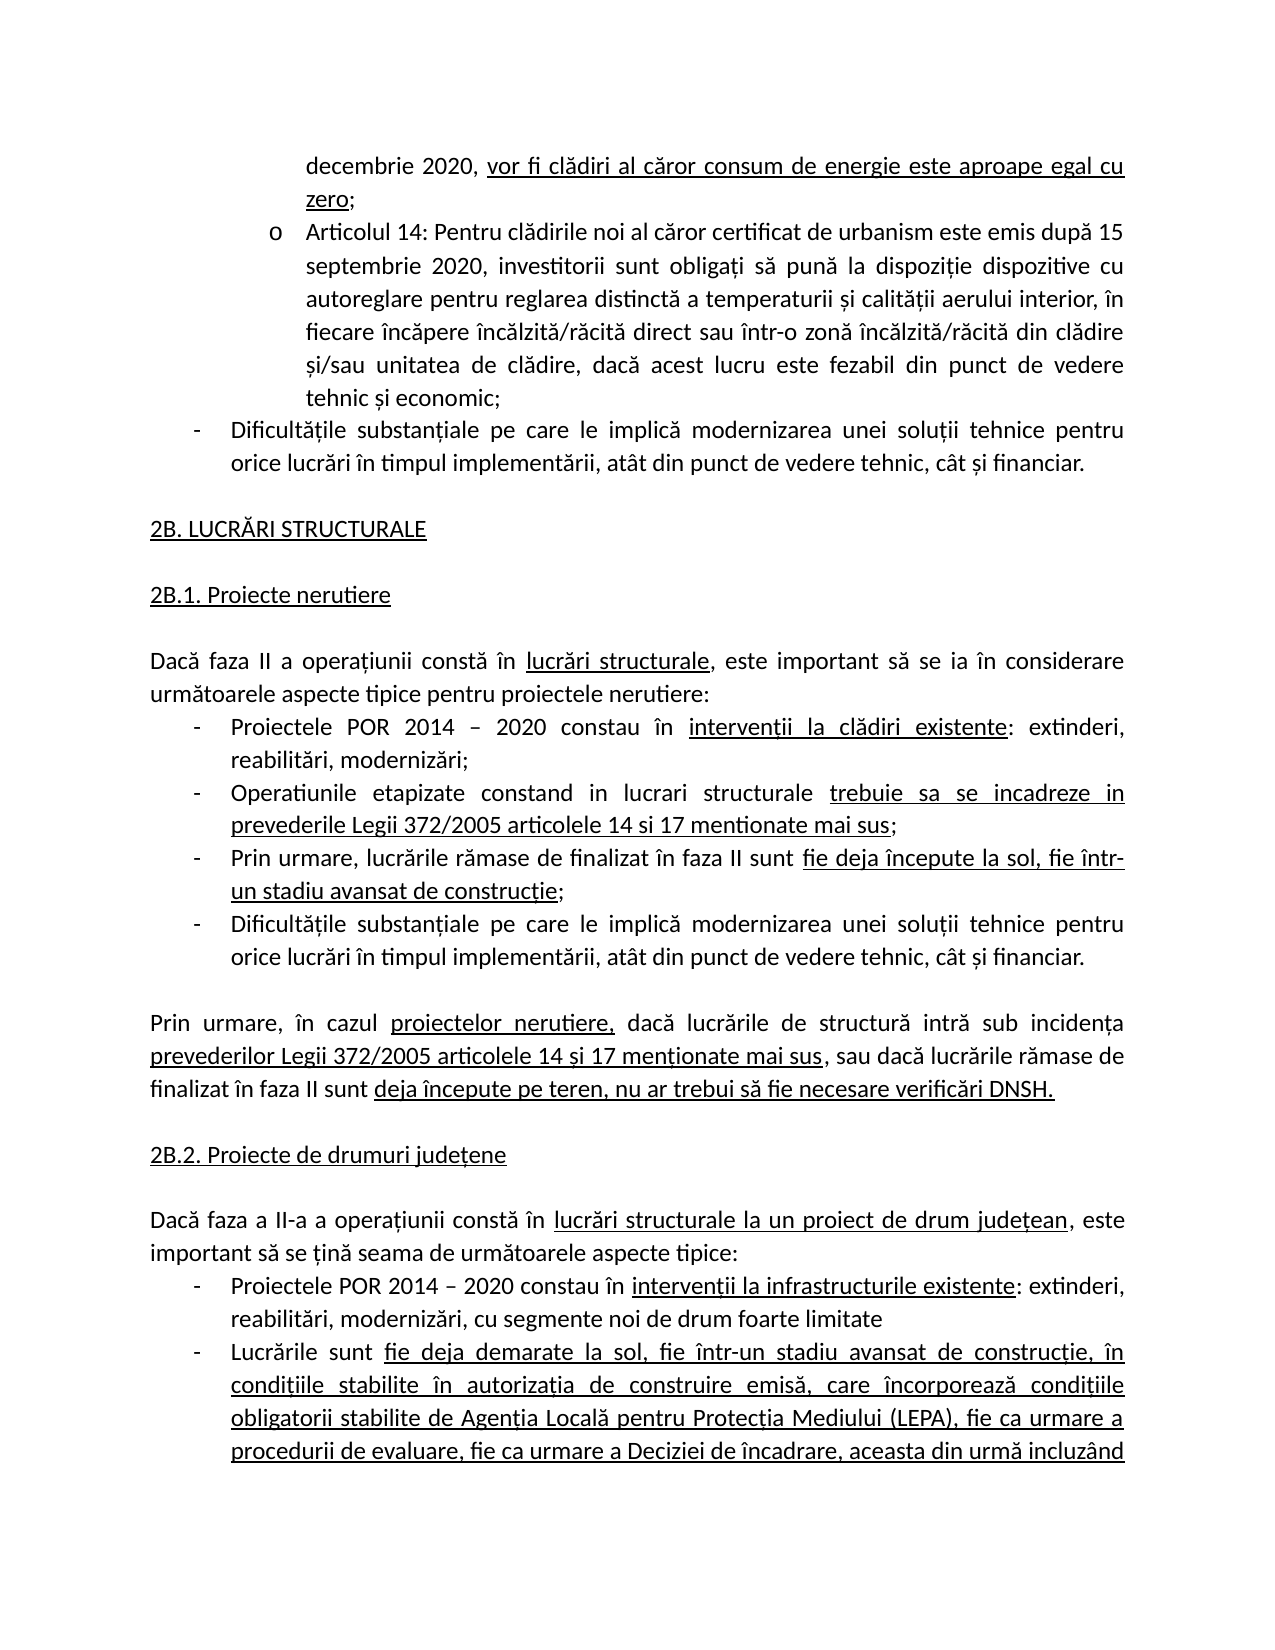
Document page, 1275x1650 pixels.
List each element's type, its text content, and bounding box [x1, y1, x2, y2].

list Operatiunile etapizate constand in lucrari structurale trebuie sa se incadreze in prevederile Legii 372/2005 articolele 14 si 17 mentionate mai sus; [193, 777, 1125, 840]
text 2B.1. Proiecte nerutiere [150, 579, 1125, 610]
text 2B. LUCRĂRI STRUCTURALE [150, 513, 1125, 544]
text Dacă faza II a operațiunii constă în lucrări structurale, este important să se ia în considerare următoarele aspecte tipice pentru proiectele nerutiere: [150, 645, 1125, 708]
list Proiectele POR 2014 – 2020 constau în intervenții la clădiri existente: extinderi, reabilitări, modernizări; [193, 711, 1125, 774]
list Dificultățile substanțiale pe care le implică modernizarea unei soluții tehnice pentru orice lucrări în timpul implementării, atât din punct de vedere tehnic, cât și financiar. [193, 414, 1125, 478]
list Proiectele POR 2014 – 2020 constau în intervenții la infrastructurile existente: extinderi, reabilitări, modernizări, cu segmente noi de drum foarte limitate [193, 1270, 1125, 1334]
list Dificultățile substanțiale pe care le implică modernizarea unei soluții tehnice pentru orice lucrări în timpul implementării, atât din punct de vedere tehnic, cât și financiar. [193, 908, 1125, 972]
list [268, 150, 1125, 213]
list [193, 1336, 1125, 1466]
text Prin urmare, în cazul proiectelor nerutiere, dacă lucrările de structură intră sub incidența prevederilor Legii 372/2005 articolele 14 și 17 menționate mai sus, sau dacă lucrările rămase de finalizat în faza II sunt deja începute pe teren, nu ar trebui să fie necesare verificări DNSH. [150, 1007, 1125, 1103]
list Prin urmare, lucrările rămase de finalizat în faza II sunt fie deja începute la sol, fie într-un stadiu avansat de construcție; [193, 842, 1125, 906]
list Articolul 14: Pentru clădirile noi al căror certificat de urbanism este emis după 15 septembrie 2020, investitorii sunt obligați să pună la dispoziție dispozitive cu autoreglare pentru reglarea distinctă a temperaturii și calității aerului interior, în fiecare încăpere încălzită/răcită direct sau într-o zonă încălzită/răcită din clădire și/sau unitatea de clădire, dacă acest lucru este fezabil din punct de vedere tehnic și economic; [268, 216, 1125, 412]
text Dacă faza a II-a a operațiunii constă în lucrări structurale la un proiect de drum județean, este important să se țină seama de următoarele aspecte tipice: [150, 1204, 1125, 1268]
text 2B.2. Proiecte de drumuri județene [150, 1139, 1125, 1169]
